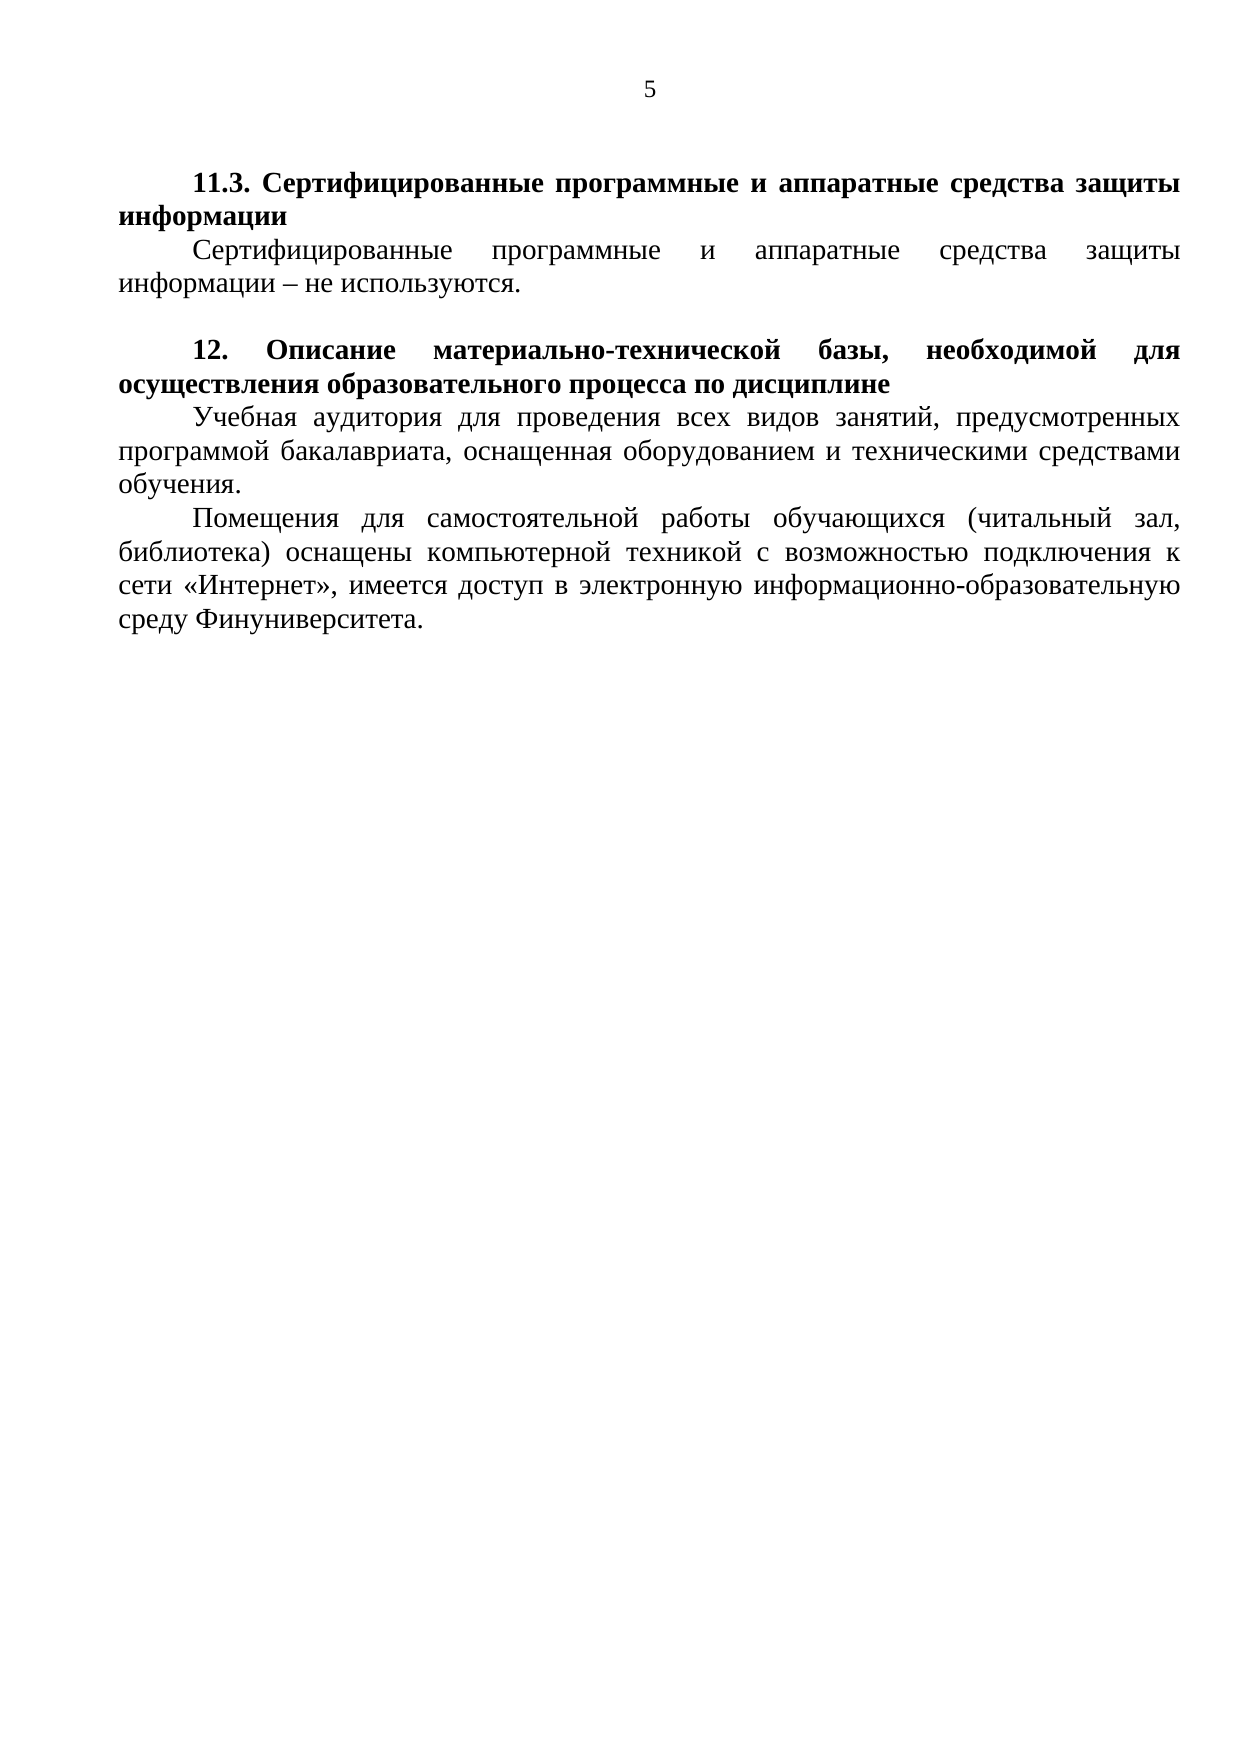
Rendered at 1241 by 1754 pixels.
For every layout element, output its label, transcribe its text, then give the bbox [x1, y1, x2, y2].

text Сертифицированные программные и аппаратные средства защиты информации – не используются. [118, 232, 1181, 299]
text Помещения для самостоятельной работы обучающихся (читальный зал, библиотека) оснащены компьютерной техникой с возможностью подключения к сети «Интернет», имеется доступ в электронную информационно-образовательную среду Финуниверситета. [118, 500, 1181, 634]
text Учебная аудитория для проведения всех видов занятий, предусмотренных программой бакалавриата, оснащенная оборудованием и техническими средствами обучения. [118, 399, 1181, 500]
text 12. Описание материально-технической базы, необходимой для осуществления образовательного процесса по дисциплине [118, 332, 1181, 399]
text 11.3. Сертифицированные программные и аппаратные средства защиты информации [118, 165, 1181, 232]
